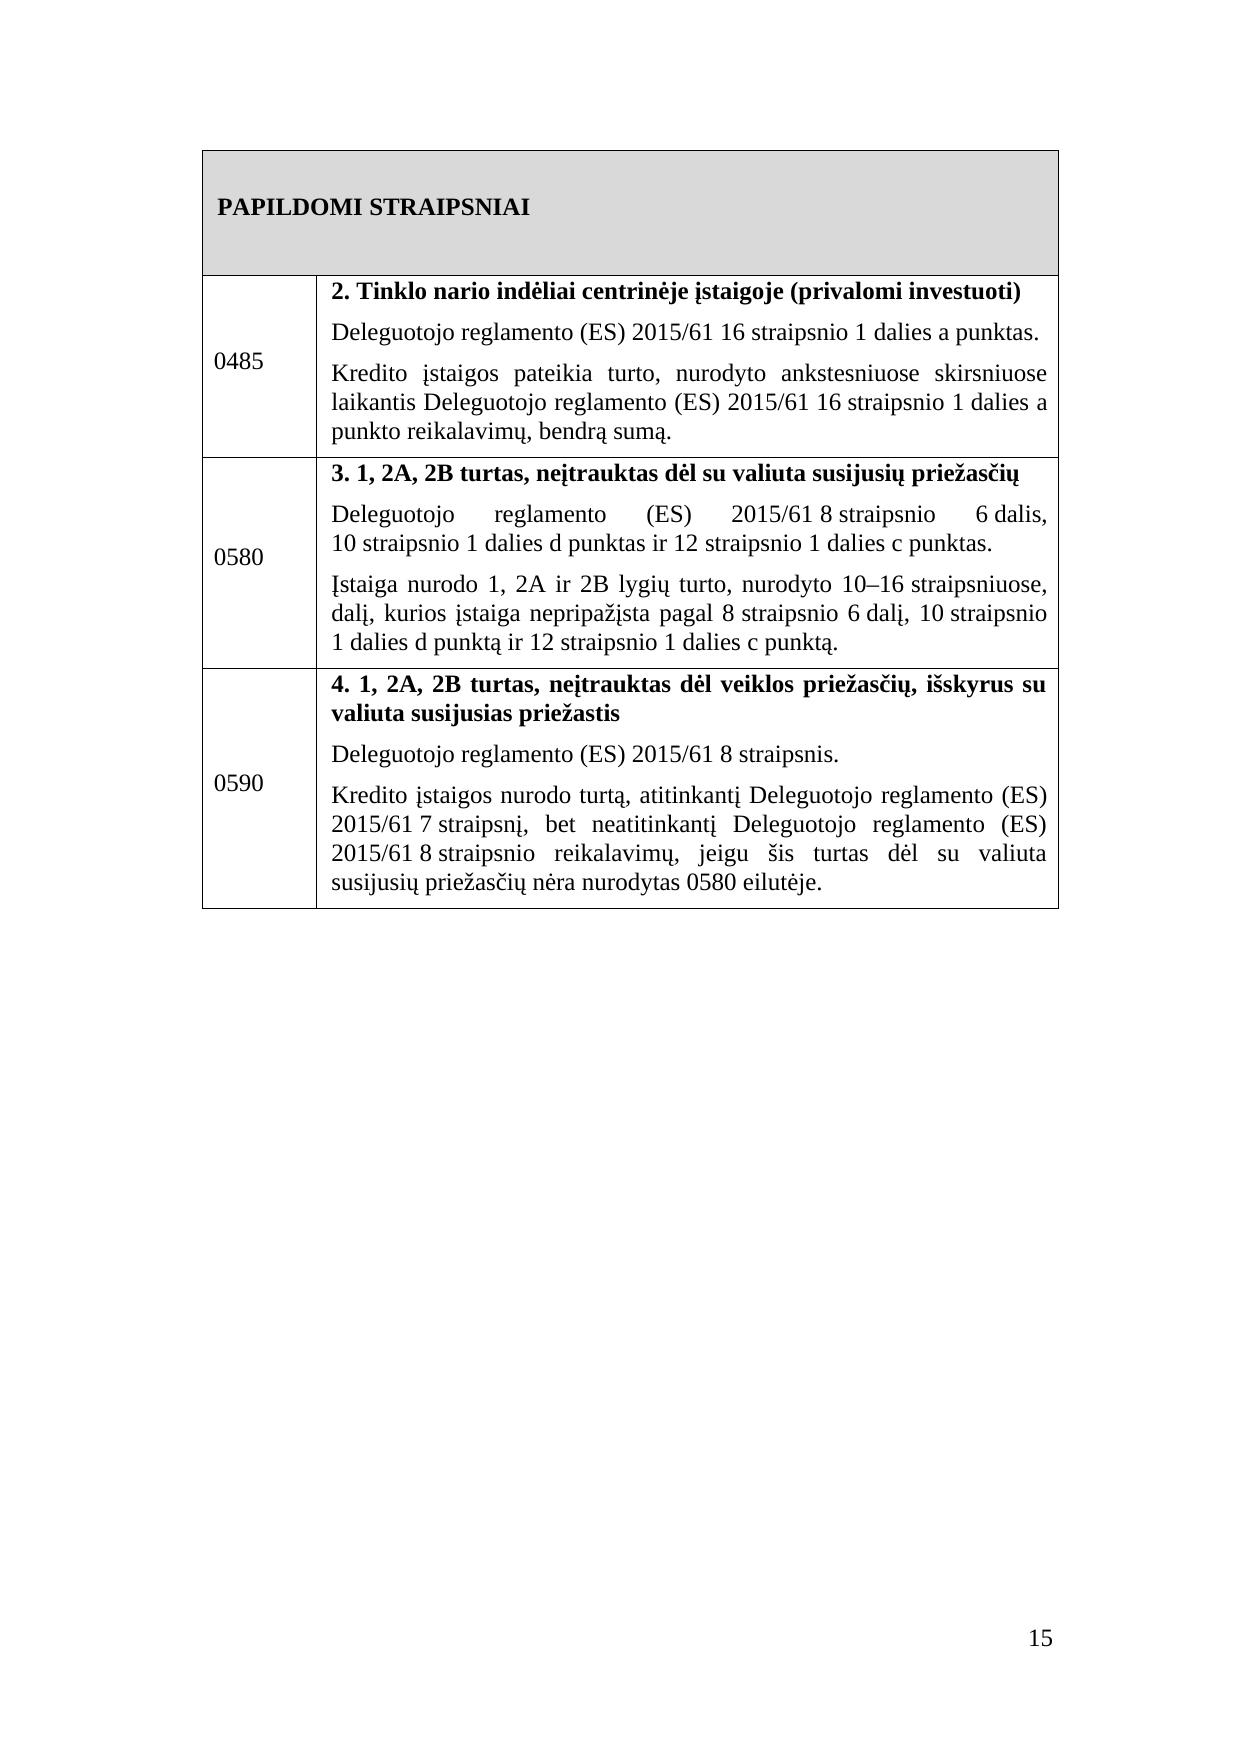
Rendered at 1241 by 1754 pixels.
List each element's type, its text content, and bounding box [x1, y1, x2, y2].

table_cell 2. Tinklo nario indėliai centrinėje įstaigoje (privalomi investuoti) Deleguotojo reglamento (ES) 2015/61 16 straipsnio 1 dalies a punktas. Kredito įstaigos pateikia turto, nurodyto ankstesniuose skirsniuose laikantis Deleguotojo reglamento (ES) 2015/61 16 straipsnio 1 dalies a punkto reikalavimų, bendrą sumą. [317, 276, 1058, 457]
table_cell 4. 1, 2A, 2B turtas, neįtrauktas dėl veiklos priežasčių, išskyrus su valiuta susijusias priežastis Deleguotojo reglamento (ES) 2015/61 8 straipsnis. Kredito įstaigos nurodo turtą, atitinkantį Deleguotojo reglamento (ES) 2015/61 7 straipsnį, bet neatitinkantį Deleguotojo reglamento (ES) 2015/61 8 straipsnio reikalavimų, jeigu šis turtas dėl su valiuta susijusių priežasčių nėra nurodytas 0580 eilutėje. [317, 669, 1058, 908]
table_cell 0580 [203, 458, 316, 668]
table_cell PAPILDOMI STRAIPSNIAI [203, 151, 1058, 275]
table_cell 0590 [203, 669, 316, 908]
table_cell 3. 1, 2A, 2B turtas, neįtrauktas dėl su valiuta susijusių priežasčių Deleguotojo reglamento (ES) 2015/61 8 straipsnio 6 dalis, 10 straipsnio 1 dalies d punktas ir 12 straipsnio 1 dalies c punktas. Įstaiga nurodo 1, 2A ir 2B lygių turto, nurodyto 10–16 straipsniuose, dalį, kurios įstaiga nepripažįsta pagal 8 straipsnio 6 dalį, 10 straipsnio 1 dalies d punktą ir 12 straipsnio 1 dalies c punktą. [317, 458, 1058, 668]
table_cell 0485 [203, 276, 316, 457]
